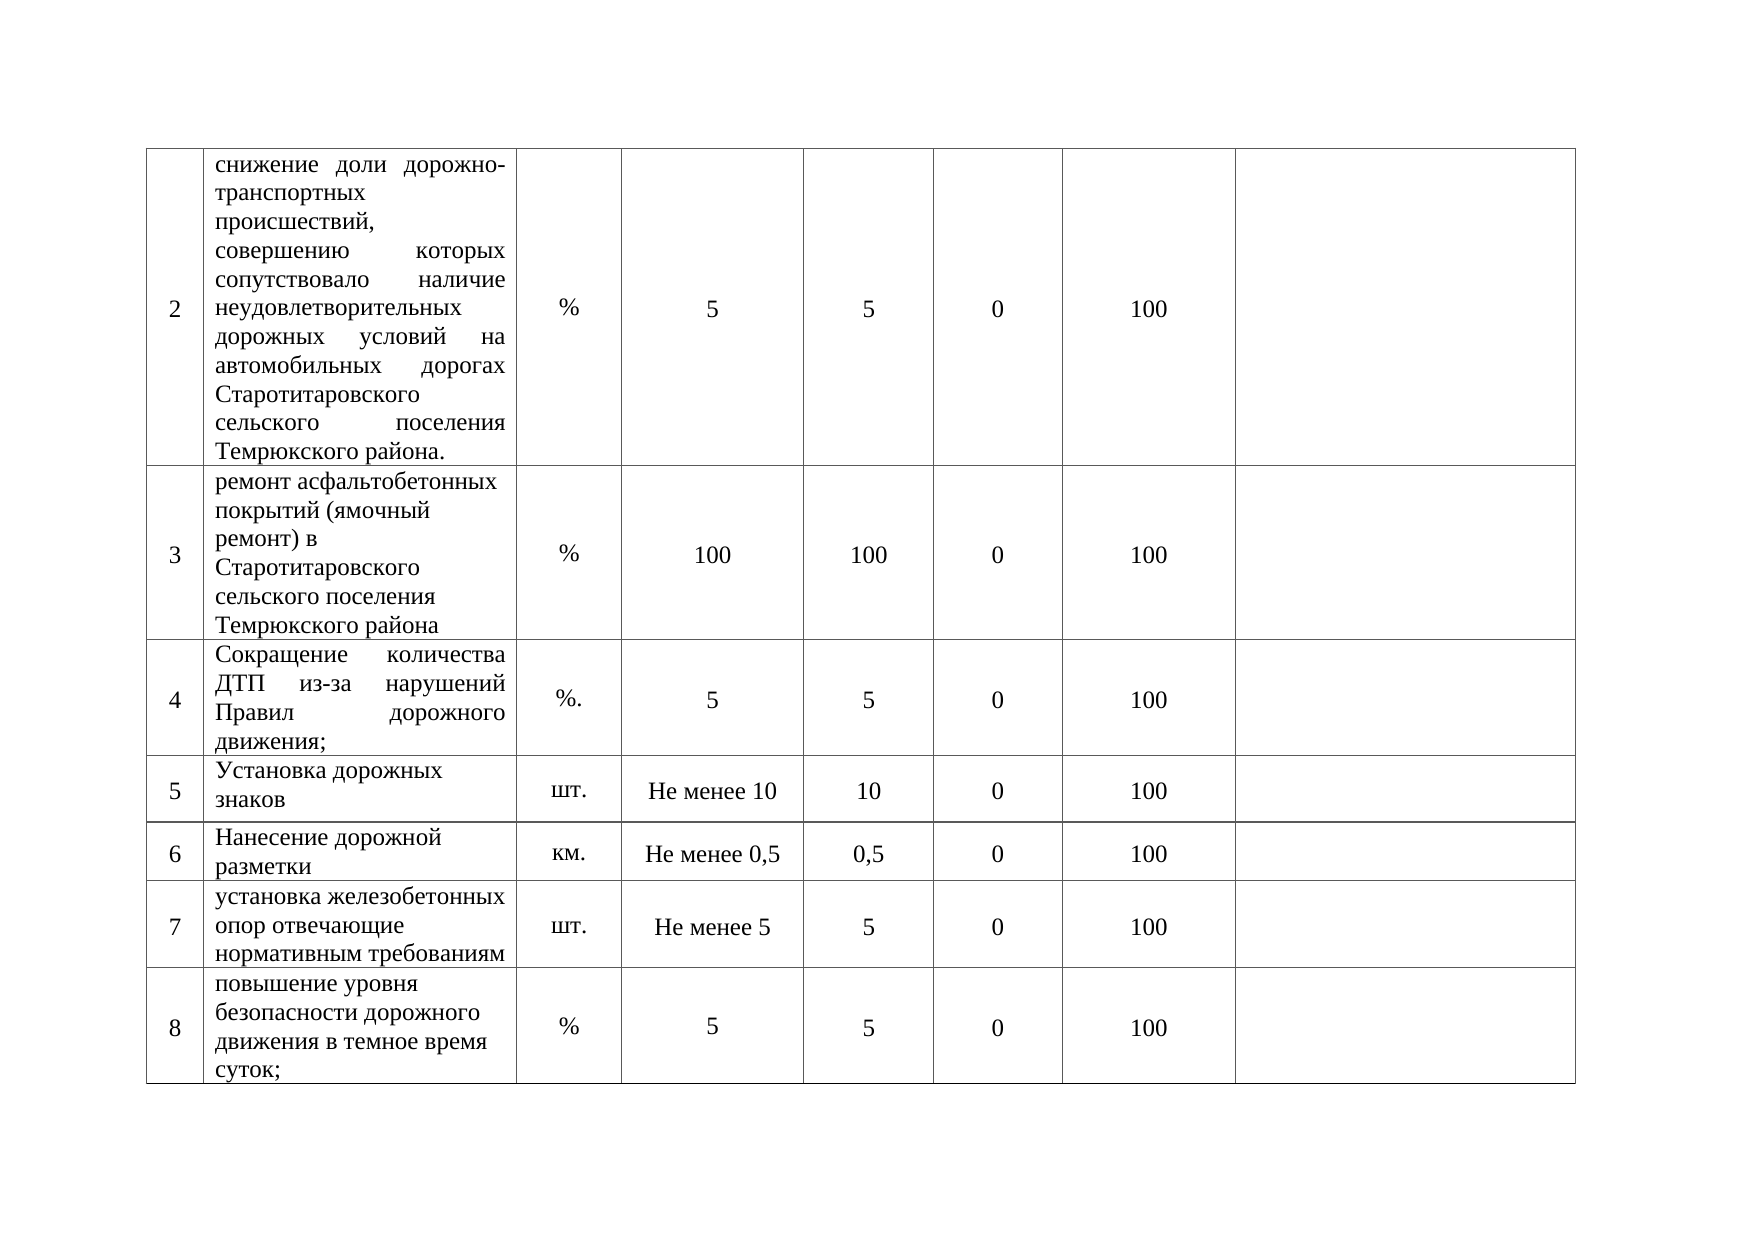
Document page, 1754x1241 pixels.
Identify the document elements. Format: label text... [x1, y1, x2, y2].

table_cell 7 [147, 881, 203, 967]
table_cell [1236, 968, 1575, 1083]
table_cell 5 [804, 968, 933, 1083]
table_cell 5 [804, 149, 933, 465]
table_cell 4 [147, 640, 203, 754]
table_cell повышение уровня безопасности дорожного движения в темное время суток; [204, 968, 516, 1083]
table_cell % [517, 466, 621, 638]
table_cell шт. [517, 756, 621, 821]
table_cell [1236, 640, 1575, 754]
table_cell км. [517, 823, 621, 880]
table_cell 100 [1063, 466, 1235, 638]
table_cell 0,5 [804, 823, 933, 880]
table_cell Нанесение дорожной разметки [204, 823, 516, 880]
table_cell 10 [804, 756, 933, 821]
table_cell 8 [147, 968, 203, 1083]
table_cell 100 [1063, 149, 1235, 465]
table_cell 100 [1063, 881, 1235, 967]
table_cell 3 [147, 466, 203, 638]
table_cell Не менее 10 [622, 756, 803, 821]
table_cell 0 [934, 756, 1062, 821]
table_cell шт. [517, 881, 621, 967]
table_cell 5 [622, 149, 803, 465]
table_cell 100 [1063, 823, 1235, 880]
table_cell снижение доли дорожно-транспортных происшествий, совершению которых сопутствовало наличие неудовлетворительных дорожных условий на автомобильных дорогах Старотитаровского сельского поселения Темрюкского района. [204, 149, 516, 465]
table_cell [1236, 756, 1575, 821]
table_cell 5 [804, 881, 933, 967]
table_cell 5 [147, 756, 203, 821]
table_cell Не менее 5 [622, 881, 803, 967]
table_cell 0 [934, 968, 1062, 1083]
table_cell установка железобетонных опор отвечающие нормативным требованиям [204, 881, 516, 967]
table_cell 5 [622, 968, 803, 1083]
table_cell 100 [622, 466, 803, 638]
table_cell 0 [934, 149, 1062, 465]
table_cell 100 [1063, 756, 1235, 821]
table_cell 0 [934, 881, 1062, 967]
table_cell 5 [804, 640, 933, 754]
table_cell [1236, 466, 1575, 638]
table_cell Не менее 0,5 [622, 823, 803, 880]
table_cell 0 [934, 640, 1062, 754]
table_cell [1236, 823, 1575, 880]
table_cell Сокращение количества ДТП из-за нарушений Правил дорожного движения; [204, 640, 516, 754]
table_cell Установка дорожных знаков [204, 756, 516, 821]
table_cell % [517, 968, 621, 1083]
table_cell 100 [1063, 968, 1235, 1083]
table_cell 5 [622, 640, 803, 754]
table_cell %. [517, 640, 621, 754]
table_cell [1236, 149, 1575, 465]
table_cell 6 [147, 823, 203, 880]
table_cell 2 [147, 149, 203, 465]
table_cell % [517, 149, 621, 465]
table_cell 0 [934, 466, 1062, 638]
table_cell ремонт асфальтобетонных покрытий (ямочный ремонт) в Старотитаровского сельского поселения Темрюкского района [204, 466, 516, 638]
table_cell 100 [1063, 640, 1235, 754]
table_cell 100 [804, 466, 933, 638]
table_cell 0 [934, 823, 1062, 880]
table_cell [1236, 881, 1575, 967]
